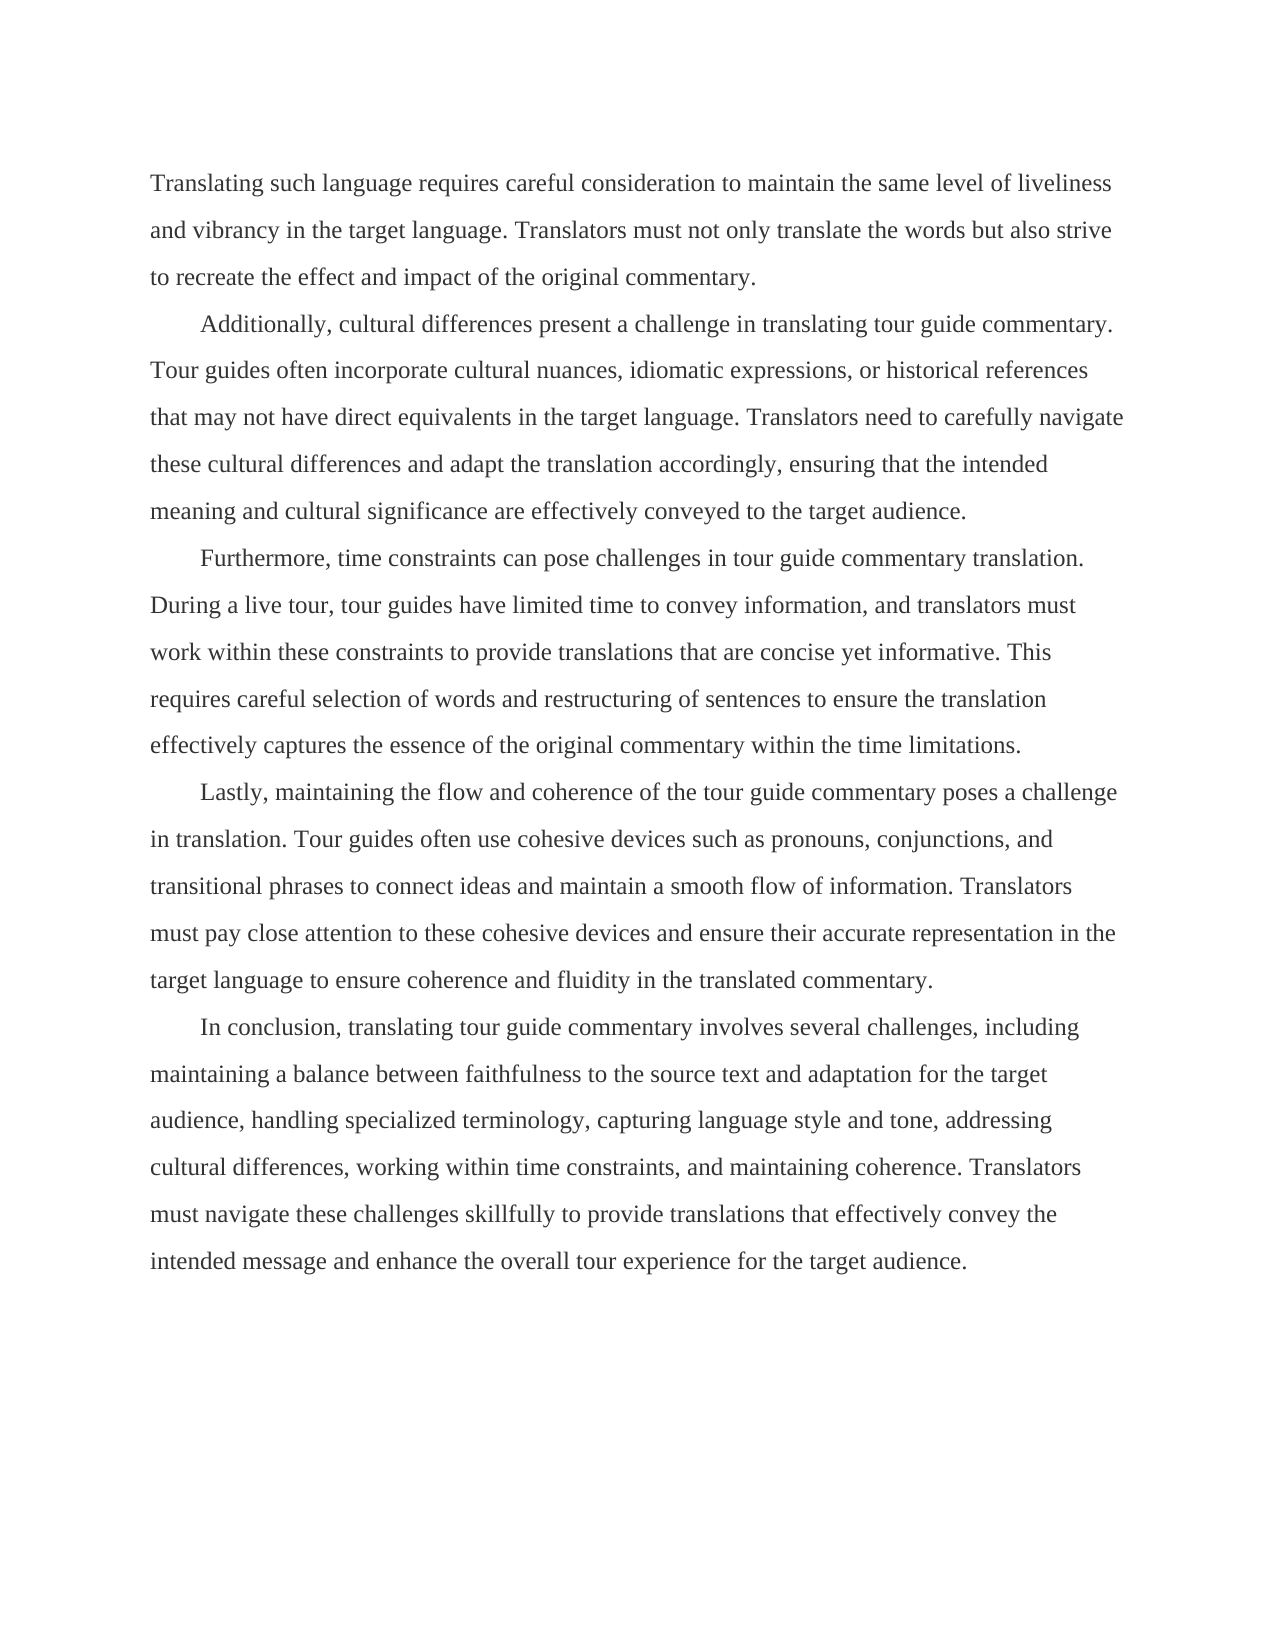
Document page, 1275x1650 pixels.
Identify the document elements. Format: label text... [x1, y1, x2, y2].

text Furthermore, time constraints can pose challenges in tour guide commentary translation. During a live tour, tour guides have limited time to convey information, and translators must work within these constraints to provide translations that are concise yet informative. This requires careful selection of words and restructuring of sentences to ensure the translation effectively captures the essence of the original commentary within the time limitations. [150, 525, 1125, 759]
text In conclusion, translating tour guide commentary involves several challenges, including maintaining a balance between faithfulness to the source text and adaptation for the target audience, handling specialized terminology, capturing language style and tone, addressing cultural differences, working within time constraints, and maintaining coherence. Translators must navigate these challenges skillfully to provide translations that effectively convey the intended message and enhance the overall tour experience for the target audience. [150, 994, 1125, 1275]
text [150, 150, 1125, 291]
text Lastly, maintaining the flow and coherence of the tour guide commentary poses a challenge in translation. Tour guides often use cohesive devices such as pronouns, conjunctions, and transitional phrases to connect ideas and maintain a smooth flow of information. Translators must pay close attention to these cohesive devices and ensure their accurate representation in the target language to ensure coherence and fluidity in the translated commentary. [150, 759, 1125, 994]
text Additionally, cultural differences present a challenge in translating tour guide commentary. Tour guides often incorporate cultural nuances, idiomatic expressions, or historical references that may not have direct equivalents in the target language. Translators need to carefully navigate these cultural differences and adapt the translation accordingly, ensuring that the intended meaning and cultural significance are effectively conveyed to the target audience. [150, 291, 1125, 525]
